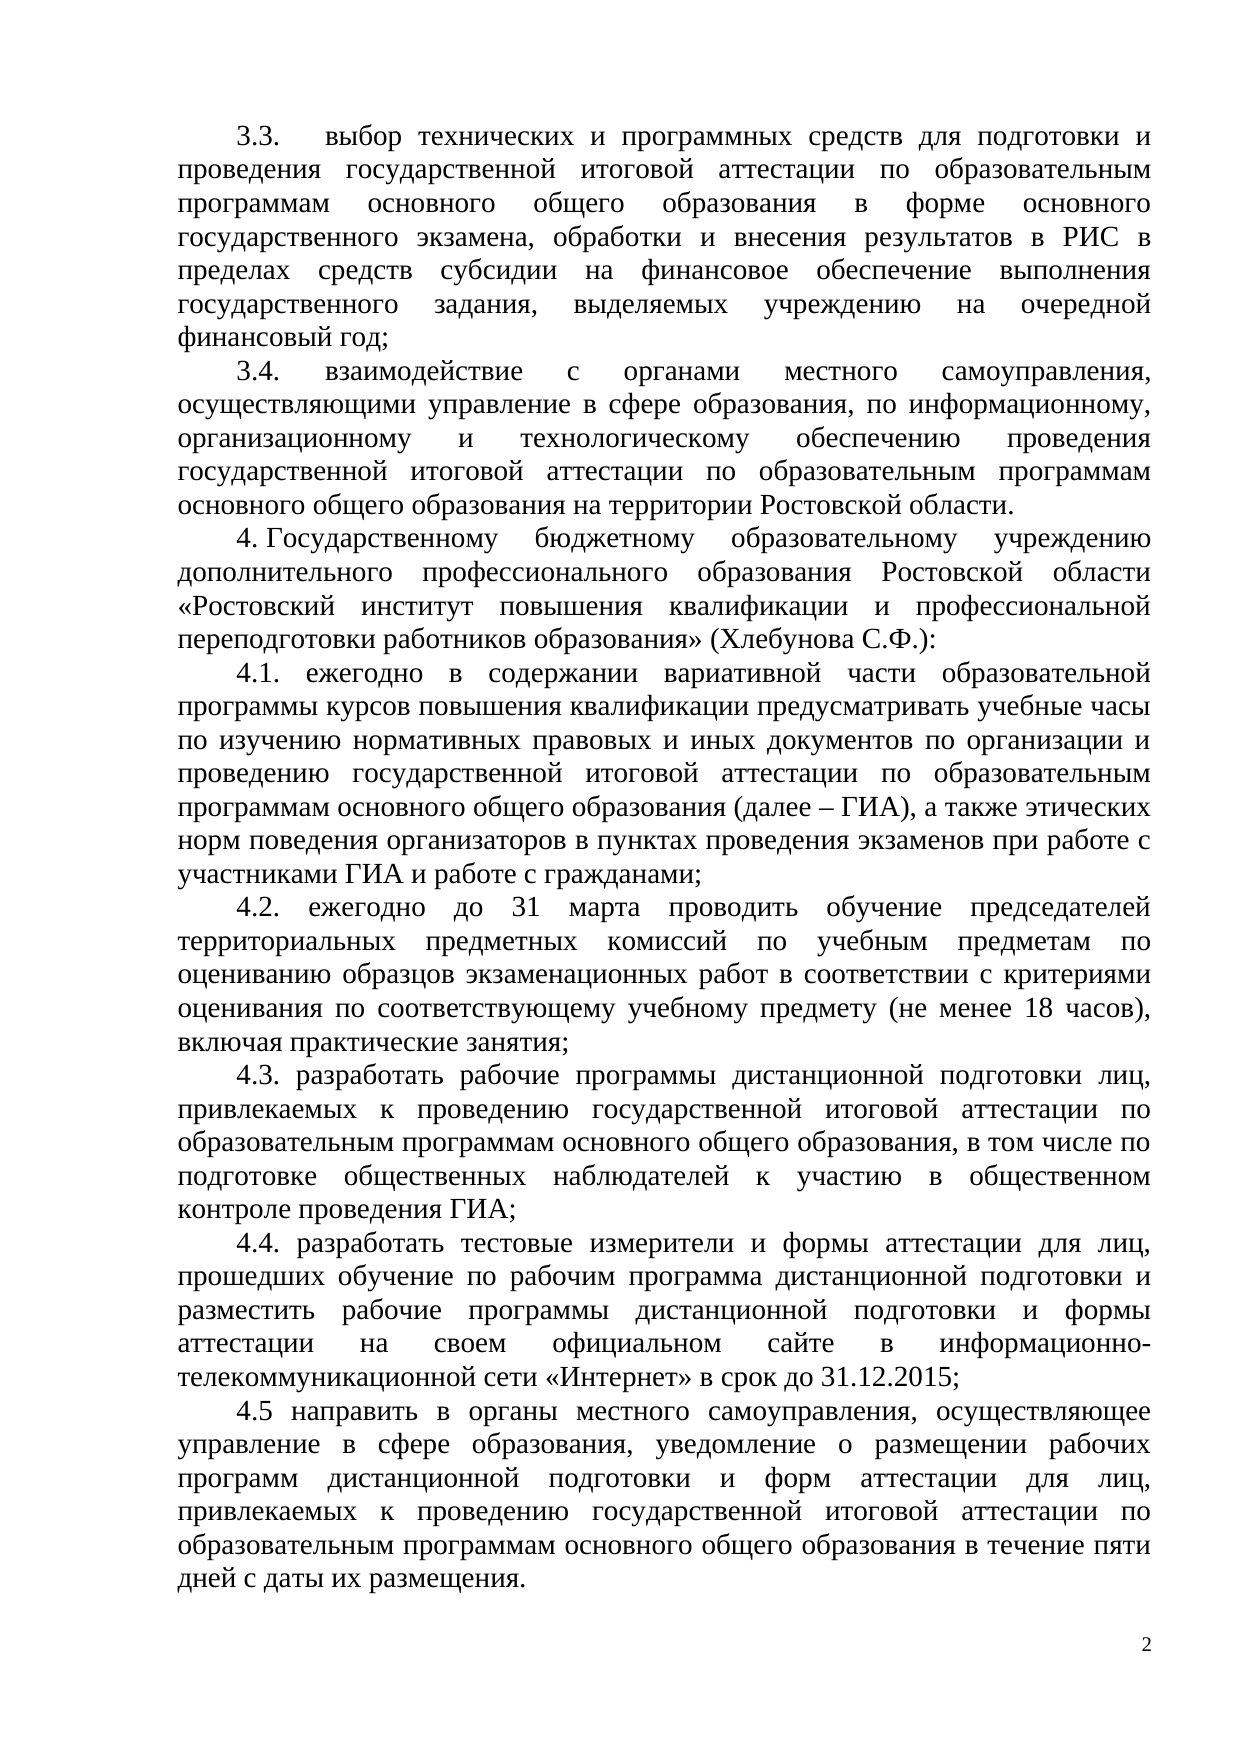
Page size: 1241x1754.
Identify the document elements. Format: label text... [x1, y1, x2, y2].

list Государственному бюджетному образовательному учреждению дополнительного профессионального образования Ростовской области «Ростовский институт повышения квалификации и профессиональной переподготовки работников образования» (Хлебунова С.Ф.): [177, 521, 1152, 655]
text 4.3. разработать рабочие программы дистанционной подготовки лиц, привлекаемых к проведению государственной итоговой аттестации по образовательным программам основного общего образования, в том числе по подготовке общественных наблюдателей к участию в общественном контроле проведения ГИА; [177, 1057, 1152, 1225]
text 4.2. ежегодно до 31 марта проводить обучение председателей территориальных предметных комиссий по учебным предметам по оцениванию образцов экзаменационных работ в соответствии с критериями оценивания по соответствующему учебному предмету (не менее 18 часов), включая практические занятия; [177, 889, 1152, 1057]
text 4.1. ежегодно в содержании вариативной части образовательной программы курсов повышения квалификации предусматривать учебные часы по изучению нормативных правовых и иных документов по организации и проведению государственной итоговой аттестации по образовательным программам основного общего образования (далее – ГИА), а также этических норм поведения организаторов в пунктах проведения экзаменов при работе с участниками ГИА и работе с гражданами; [177, 655, 1152, 889]
text 4.5 направить в органы местного самоуправления, осуществляющее управление в сфере образования, уведомление о размещении рабочих программ дистанционной подготовки и форм аттестации для лиц, привлекаемых к проведению государственной итоговой аттестации по образовательным программам основного общего образования в течение пяти дней с даты их размещения. [177, 1393, 1152, 1594]
list взаимодействие с органами местного самоуправления, осуществляющими управление в сфере образования, по информационному, организационному и технологическому обеспечению проведения государственной итоговой аттестации по образовательным программам основного общего образования на территории Ростовской области. [177, 353, 1152, 521]
list выбор технических и программных средств для подготовки и проведения государственной итоговой аттестации по образовательным программам основного общего образования в форме основного государственного экзамена, обработки и внесения результатов в РИС в пределах средств субсидии на финансовое обеспечение выполнения государственного задания, выделяемых учреждению на очередной финансовый год; [177, 118, 1152, 353]
text 4.4. разработать тестовые измерители и формы аттестации для лиц, прошедших обучение по рабочим программа дистанционной подготовки и разместить рабочие программы дистанционной подготовки и формы аттестации на своем официальном сайте в информационно-телекоммуникационной сети «Интернет» в срок до 31.12.2015; [177, 1225, 1152, 1393]
